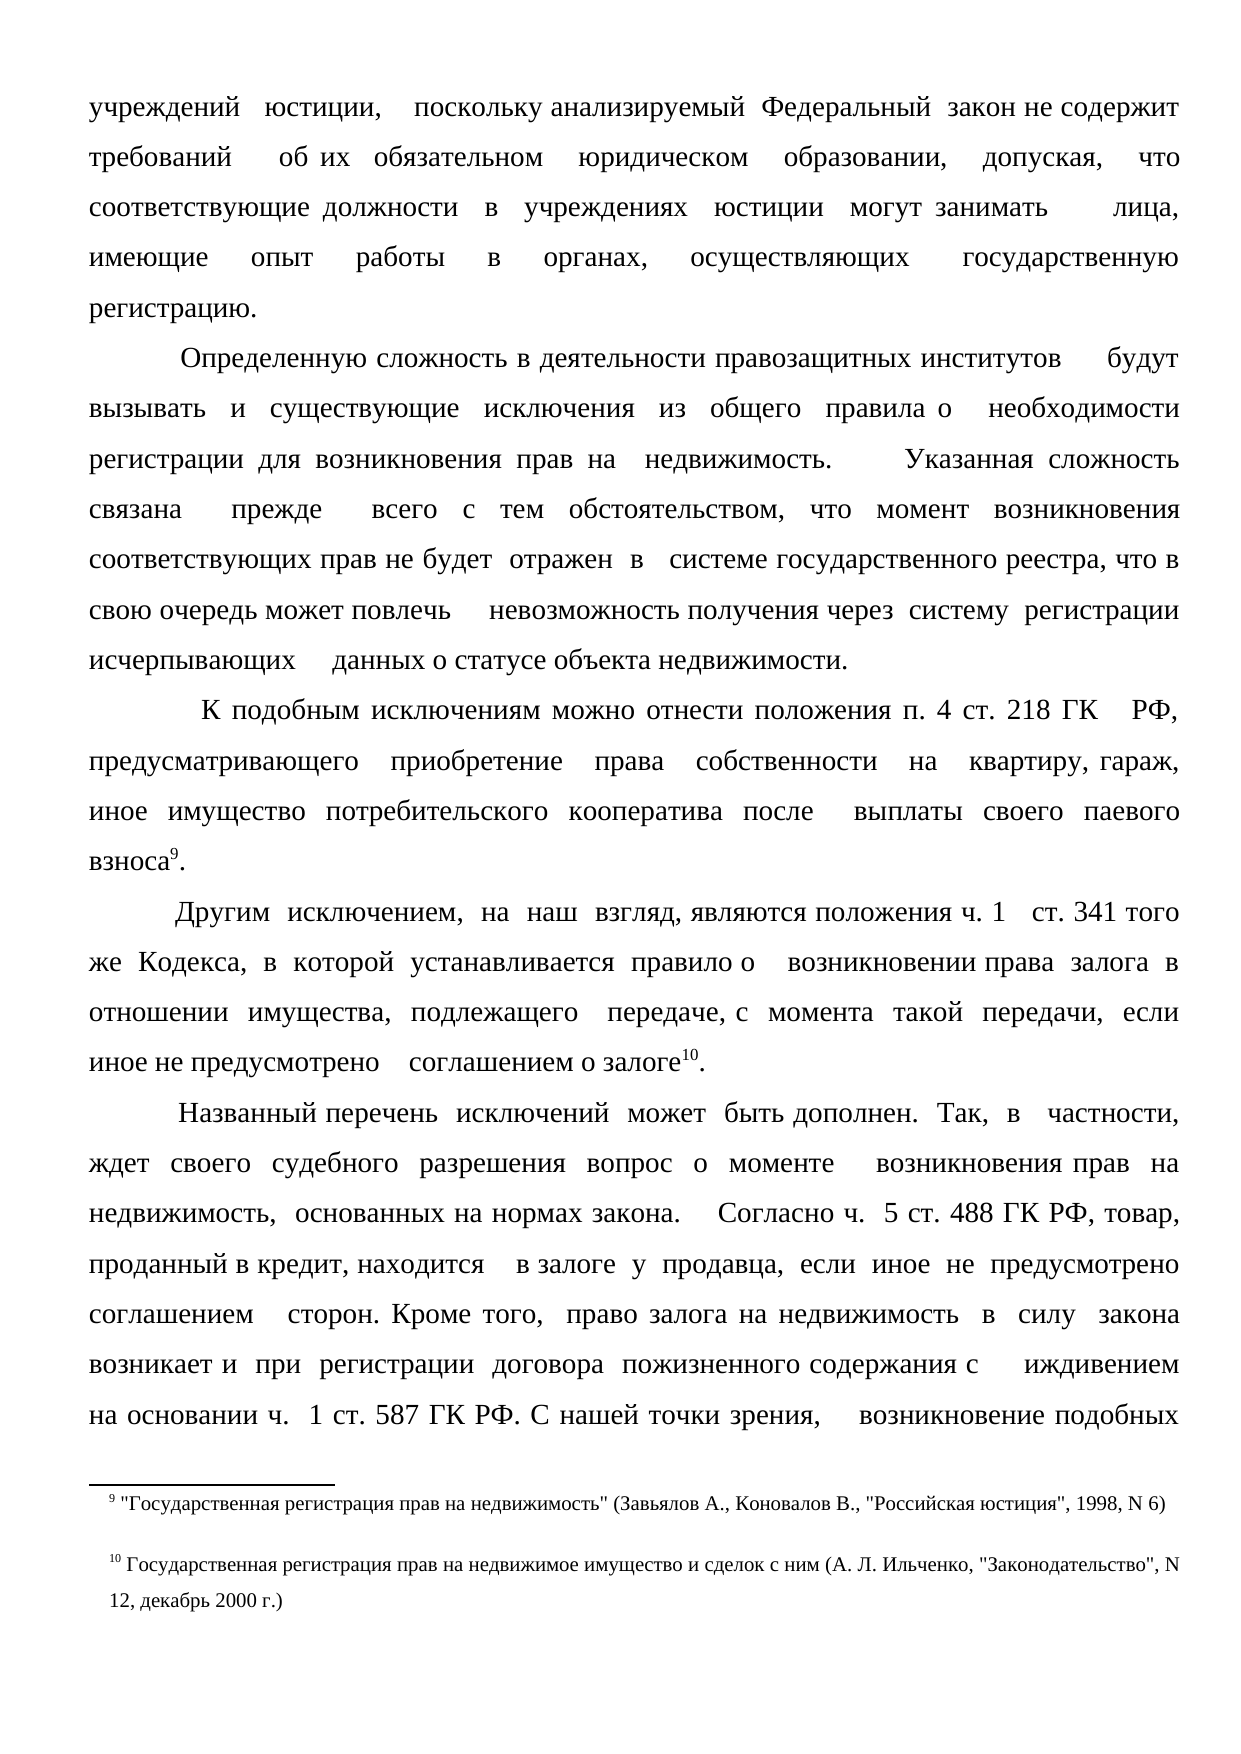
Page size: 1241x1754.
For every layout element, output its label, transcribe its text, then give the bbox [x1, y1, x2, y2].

text Другим исключением, на наш взгляд, являются положения ч. 1 ст. 341 того же Кодекса, в которой устанавливается правило о возникновении права залога в отношении имущества, подлежащего передаче, с момента такой передачи, если иное не предусмотрено соглашением о залоге. [89, 894, 1181, 1078]
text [89, 1095, 1181, 1430]
text К подобным исключениям можно отнести положения п. 4 ст. 218 ГК РФ, предусматривающего приобретение права собственности на квартиру, гараж, иное имущество потребительского кооператива после выплаты своего паевого взноса. [89, 692, 1181, 877]
text Определенную сложность в деятельности правозащитных институтов будут вызывать и существующие исключения из общего правила о необходимости регистрации для возникновения прав на недвижимость. Указанная сложность связана прежде всего с тем обстоятельством, что момент возникновения соответствующих прав не будет отражен в системе государственного реестра, что в свою очередь может повлечь невозможность получения через систему регистрации исчерпывающих данных о статусе объекта недвижимости. [89, 340, 1181, 676]
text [89, 89, 1181, 323]
